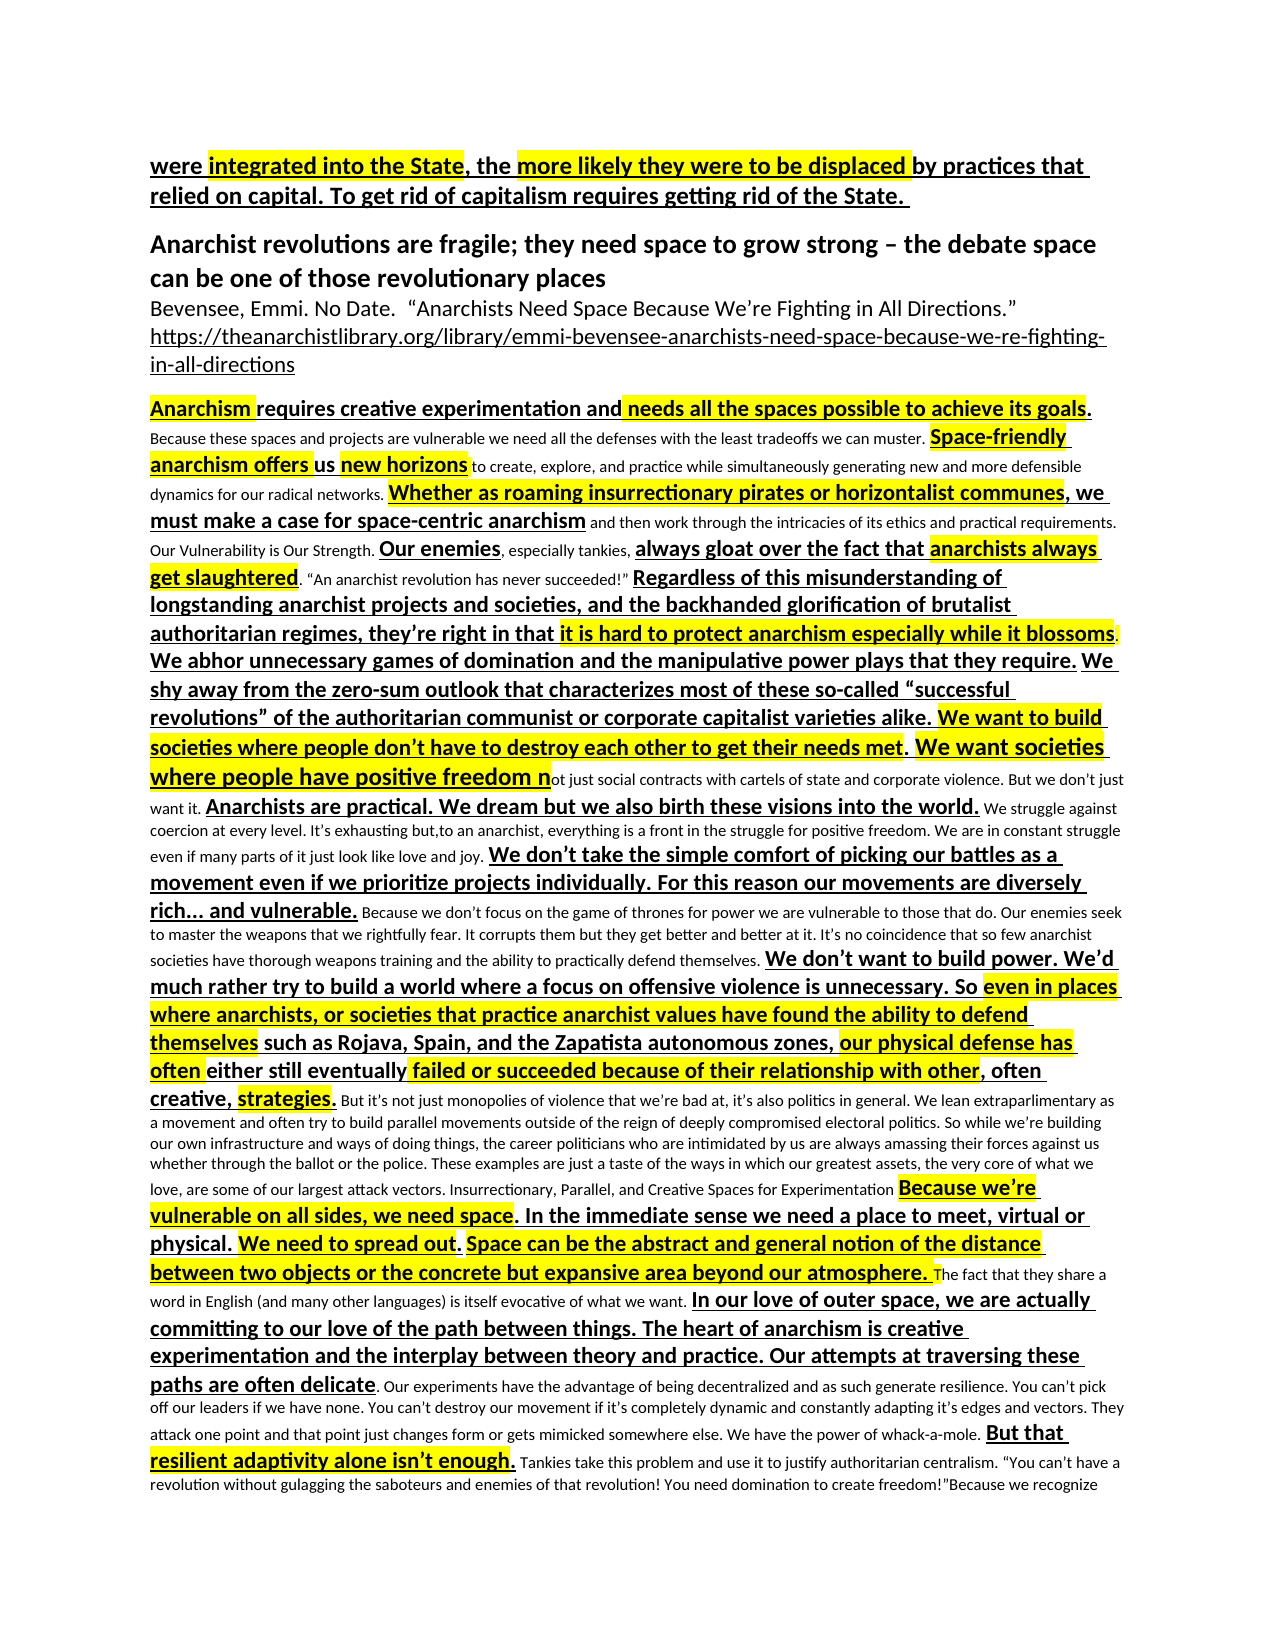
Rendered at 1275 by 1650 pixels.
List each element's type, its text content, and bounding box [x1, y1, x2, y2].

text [150, 394, 1125, 1494]
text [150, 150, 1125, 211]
text Anarchist revolutions are fragile; they need space to grow strong – the debate space can be one of those revolutionary places [150, 228, 1125, 294]
text Bevensee, Emmi. No Date. “Anarchists Need Space Because We’re Fighting in All Directions.” https://theanarchistlibrary.org/library/emmi-bevensee-anarchists-need-space-because-we-re-fighting-in-all-directions [150, 294, 1125, 378]
